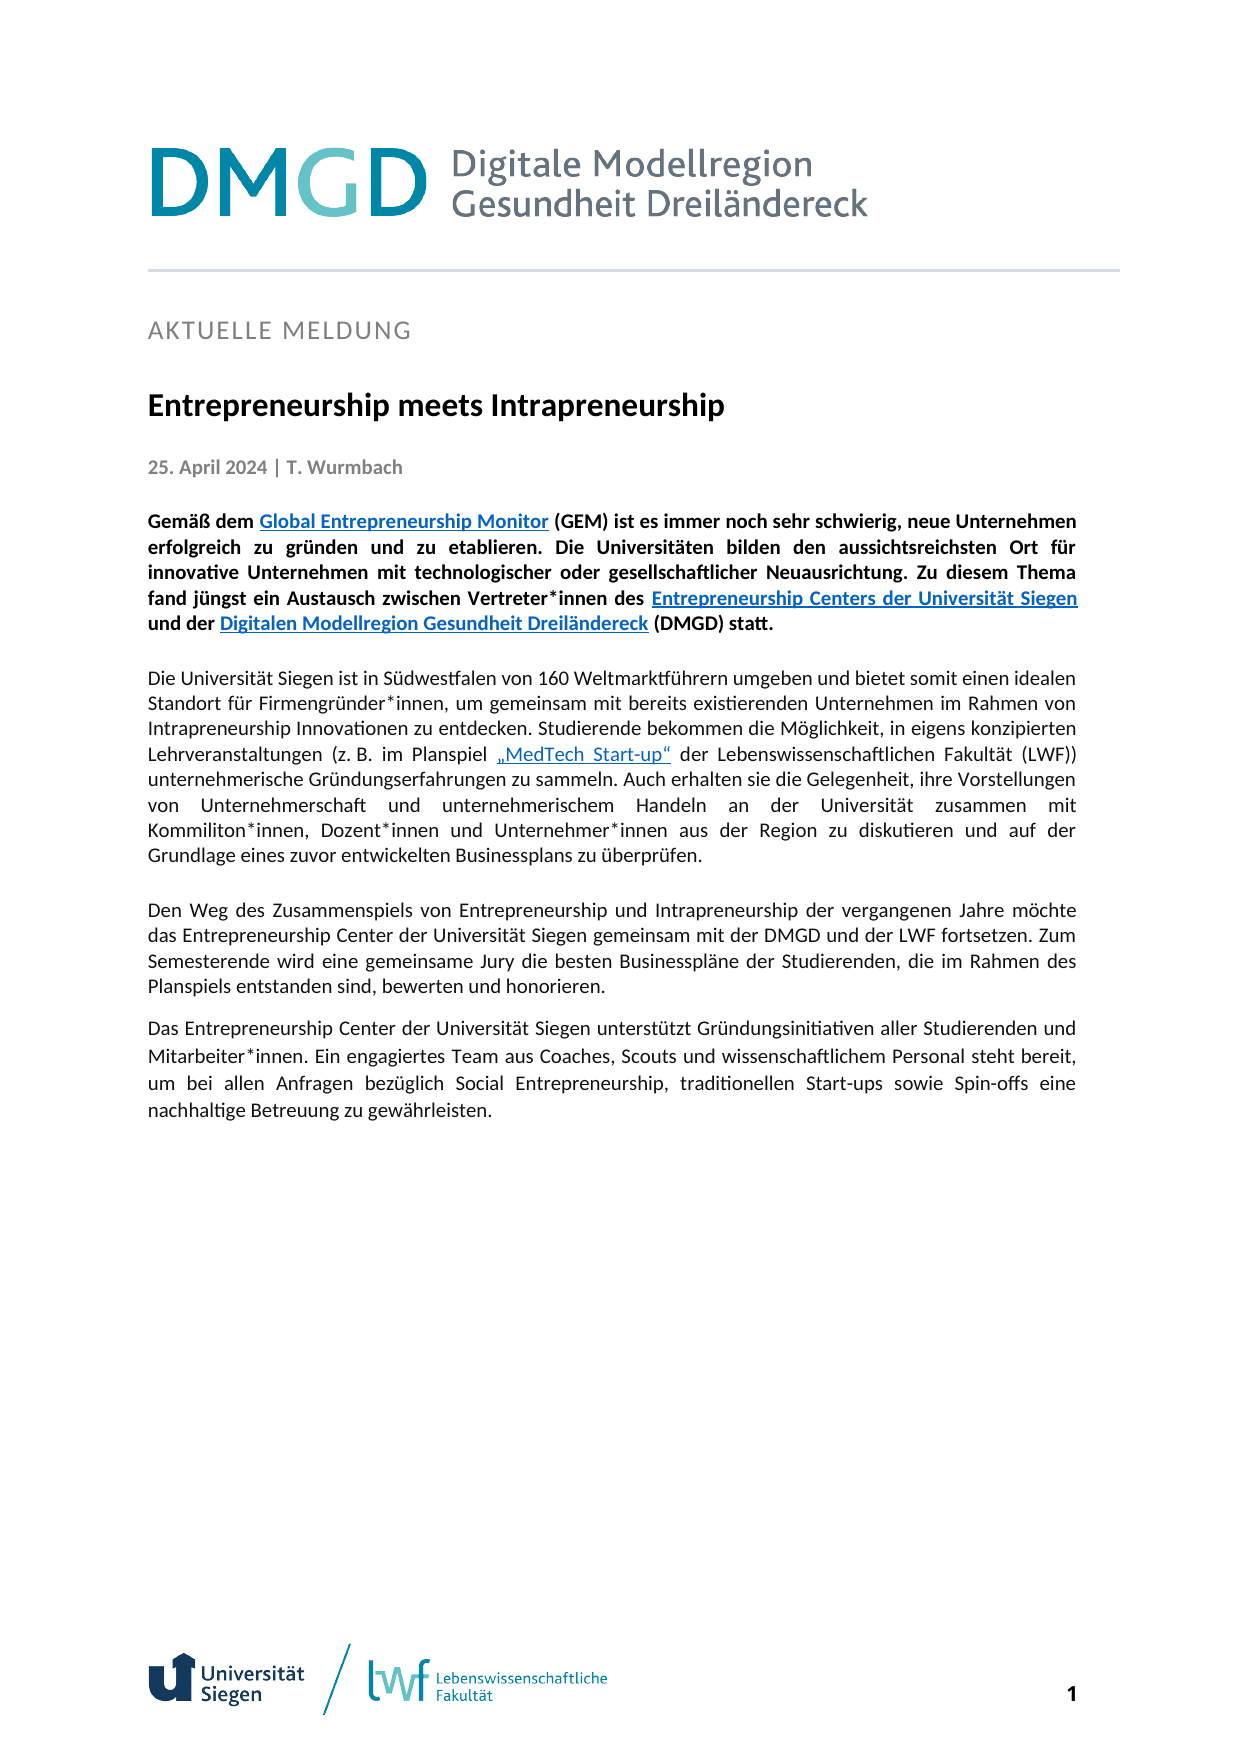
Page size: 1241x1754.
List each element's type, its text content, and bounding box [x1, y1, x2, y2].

text Gemäß dem Global Entrepreneurship Monitor (GEM) ist es immer noch sehr schwierig, neue Unternehmen erfolgreich zu gründen und zu etablieren. Die Universitäten bilden den aussichtsreichsten Ort für innovative Unternehmen mit technologischer oder gesellschaftlicher Neuausrichtung. Zu diesem Thema fand jüngst ein Austausch zwischen Vertreter*innen des Entrepreneurship Centers der Universität Siegen und der Digitalen Modellregion Gesundheit Dreiländereck (DMGD) statt. [148, 508, 1078, 636]
picture [103, 93, 920, 261]
text Die Universität Siegen ist in Südwestfalen von 160 Weltmarktführern umgeben und bietet somit einen idealen Standort für Firmengründer*innen, um gemeinsam mit bereits existierenden Unternehmen im Rahmen von Intrapreneurship Innovationen zu entdecken. Studierende bekommen die Möglichkeit, in eigens konzipierten Lehrveranstaltungen (z. B. im Planspiel „MedTech Start-up“ der Lebenswissenschaftlichen Fakultät (LWF)) unternehmerische Gründungserfahrungen zu sammeln. Auch erhalten sie die Gelegenheit, ihre Vorstellungen von Unternehmerschaft und unternehmerischem Handeln an der Universität zusammen mit Kommiliton*innen, Dozent*innen und Unternehmer*innen aus der Region zu diskutieren und auf der Grundlage eines zuvor entwickelten Businessplans zu überprüfen. [148, 665, 1078, 868]
picture [133, 1631, 624, 1731]
text Entrepreneurship meets Intrapreneurship [148, 384, 1078, 425]
text 25. April 2024 | T. Wurmbach [148, 454, 1078, 479]
text Den Weg des Zusammenspiels von Entrepreneurship und Intrapreneurship der vergangenen Jahre möchte das Entrepreneurship Center der Universität Siegen gemeinsam mit der DMGD und der LWF fortsetzen. Zum Semesterende wird eine gemeinsame Jury die besten Businesspläne der Studierenden, die im Rahmen des Planspiels entstanden sind, bewerten und honorieren. [148, 897, 1078, 999]
text Das Entrepreneurship Center der Universität Siegen unterstützt Gründungsinitiativen aller Studierenden und Mitarbeiter*innen. Ein engagiertes Team aus Coaches, Scouts und wissenschaftlichem Personal steht bereit, um bei allen Anfragen bezüglich Social Entrepreneurship, traditionellen Start-ups sowie Spin-offs eine nachhaltige Betreuung zu gewährleisten. [148, 1016, 1078, 1123]
